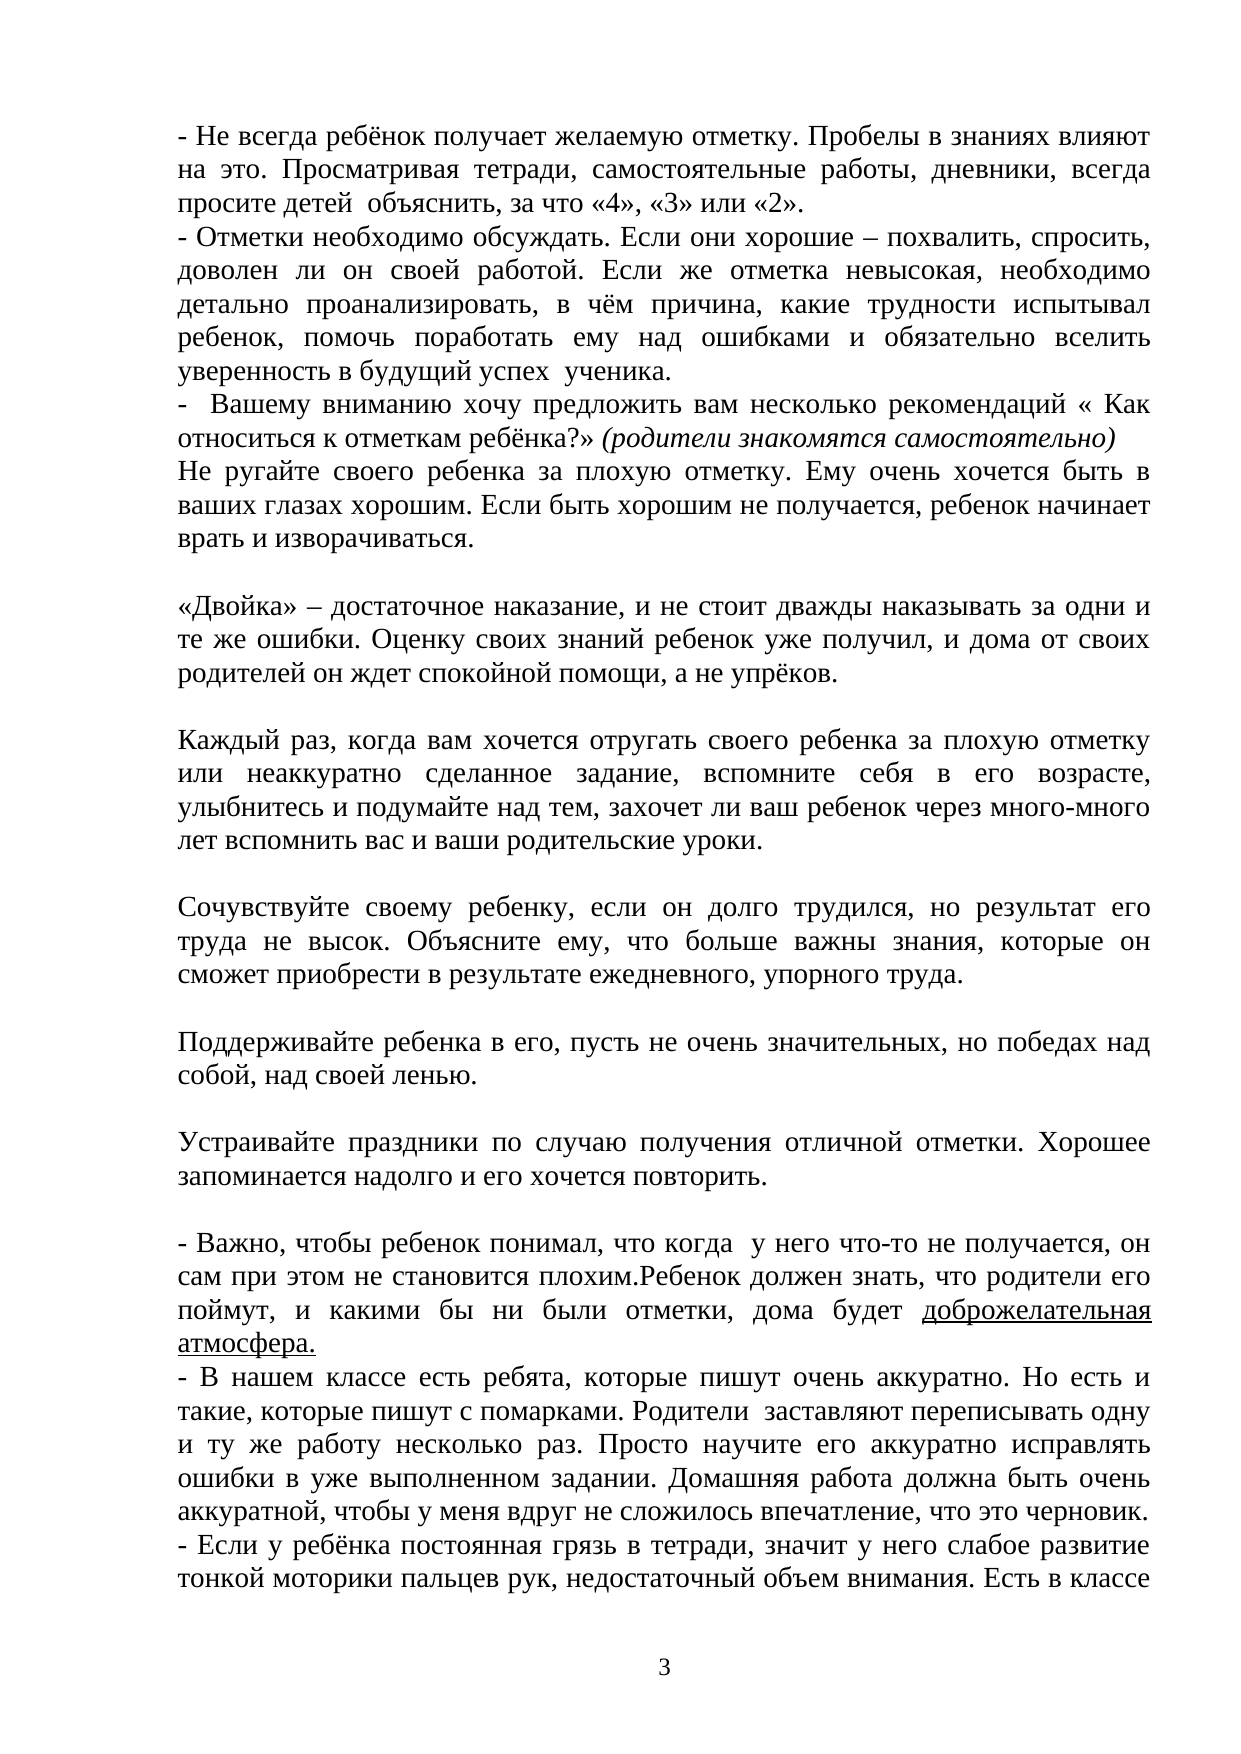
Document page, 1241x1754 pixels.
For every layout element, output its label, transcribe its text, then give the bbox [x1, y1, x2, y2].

text Каждый раз, когда вам хочется отругать своего ребенка за плохую отметку или неаккуратно сделанное задание, вспомните себя в его возрасте, улыбнитесь и подумайте над тем, захочет ли ваш ребенок через много-много лет вспомнить вас и ваши родительские уроки. [177, 722, 1152, 856]
text «Двойка» – достаточное наказание, и не стоит дважды наказывать за одни и те же ошибки. Оценку своих знаний ребенок уже получил, и дома от своих родителей он ждет спокойной помощи, а не упрёков. [177, 588, 1152, 688]
text - Важно, чтобы ребенок понимал, что когда у него что-то не получается, он сам при этом не становится плохим.Ребенок должен знать, что родители его поймут, и какими бы ни были отметки, дома будет доброжелательная атмосфера. [177, 1225, 1152, 1359]
text Поддерживайте ребенка в его, пусть не очень значительных, но победах над собой, над своей ленью. [177, 1024, 1152, 1091]
text - Отметки необходимо обсуждать. Если они хорошие – похвалить, спросить, доволен ли он своей работой. Если же отметка невысокая, необходимо детально проанализировать, в чём причина, какие трудности испытывал ребенок, помочь поработать ему над ошибками и обязательно вселить уверенность в будущий успех ученика. [177, 219, 1152, 386]
text Устраивайте праздники по случаю получения отличной отметки. Хорошее запоминается надолго и его хочется повторить. [177, 1124, 1152, 1191]
text Сочувствуйте своему ребенку, если он долго трудился, но результат его труда не высок. Объясните ему, что больше важны знания, которые он сможет приобрести в результате ежедневного, упорного труда. [177, 889, 1152, 990]
text - Вашему вниманию хочу предложить вам несколько рекомендаций « Как относиться к отметкам ребёнка?» (родители знакомятся самостоятельно) [177, 386, 1152, 453]
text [177, 1527, 1152, 1594]
text - В нашем классе есть ребята, которые пишут очень аккуратно. Но есть и такие, которые пишут с помарками. Родители заставляют переписывать одну и ту же работу несколько раз. Просто научите его аккуратно исправлять ошибки в уже выполненном задании. Домашняя работа должна быть очень аккуратной, чтобы у меня вдруг не сложилось впечатление, что это черновик. [177, 1359, 1152, 1527]
text - Не всегда ребёнок получает желаемую отметку. Пробелы в знаниях влияют на это. Просматривая тетради, самостоятельные работы, дневники, всегда просите детей объяснить, за что «4», «3» или «2». [177, 118, 1152, 219]
text Не ругайте своего ребенка за плохую отметку. Ему очень хочется быть в ваших глазах хорошим. Если быть хорошим не получается, ребенок начинает врать и изворачиваться. [177, 453, 1152, 554]
